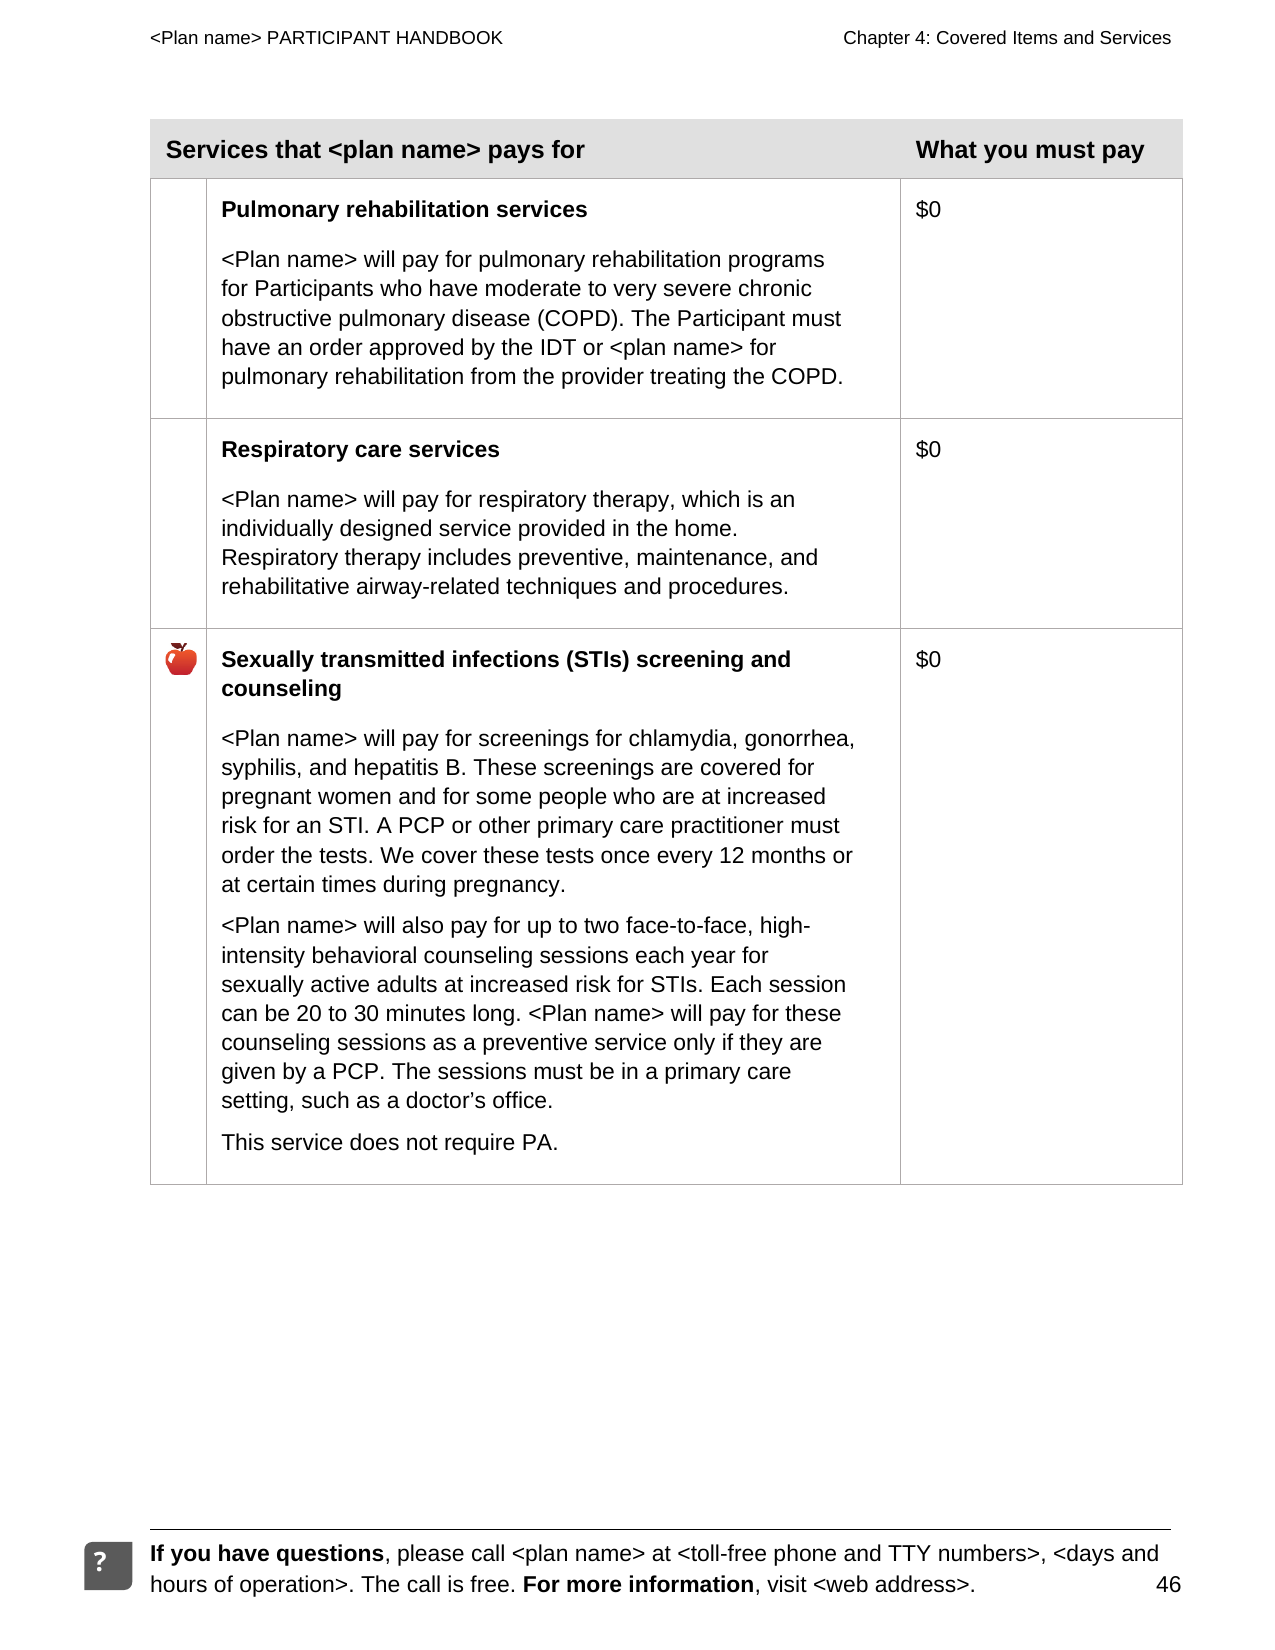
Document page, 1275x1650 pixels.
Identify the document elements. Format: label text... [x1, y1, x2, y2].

table_cell $0 [901, 419, 1182, 628]
table_cell Respiratory care services <Plan name> will pay for respiratory therapy, which is an individually designed service provided in the home. Respiratory therapy includes preventive, maintenance, and rehabilitative airway-related techniques and procedures. [207, 419, 900, 628]
table_cell [151, 419, 206, 628]
table_cell [151, 629, 206, 1184]
table_header Services that <plan name> pays for [151, 120, 900, 178]
table_cell $0 [901, 179, 1182, 418]
table_cell Pulmonary rehabilitation services <Plan name> will pay for pulmonary rehabilitation programs for Participants who have moderate to very severe chronic obstructive pulmonary disease (COPD). The Participant must have an order approved by the IDT or <plan name> for pulmonary rehabilitation from the provider treating the COPD. [207, 179, 900, 418]
table_cell Sexually transmitted infections (STIs) screening and counseling <Plan name> will pay for screenings for chlamydia, gonorrhea, syphilis, and hepatitis B. These screenings are covered for pregnant women and for some people who are at increased risk for an STI. A PCP or other primary care practitioner must order the tests. We cover these tests once every 12 months or at certain times during pregnancy. <Plan name> will also pay for up to two face-to-face, high-intensity behavioral counseling sessions each year for sexually active adults at increased risk for STIs. Each session can be 20 to 30 minutes long. <Plan name> will pay for these counseling sessions as a preventive service only if they are given by a PCP. The sessions must be in a primary care setting, such as a doctor’s office. This service does not require PA. [207, 629, 900, 1184]
table_cell $0 [901, 629, 1182, 1184]
table_cell [151, 179, 206, 418]
table_header What you must pay [901, 120, 1182, 178]
picture [165, 643, 197, 675]
